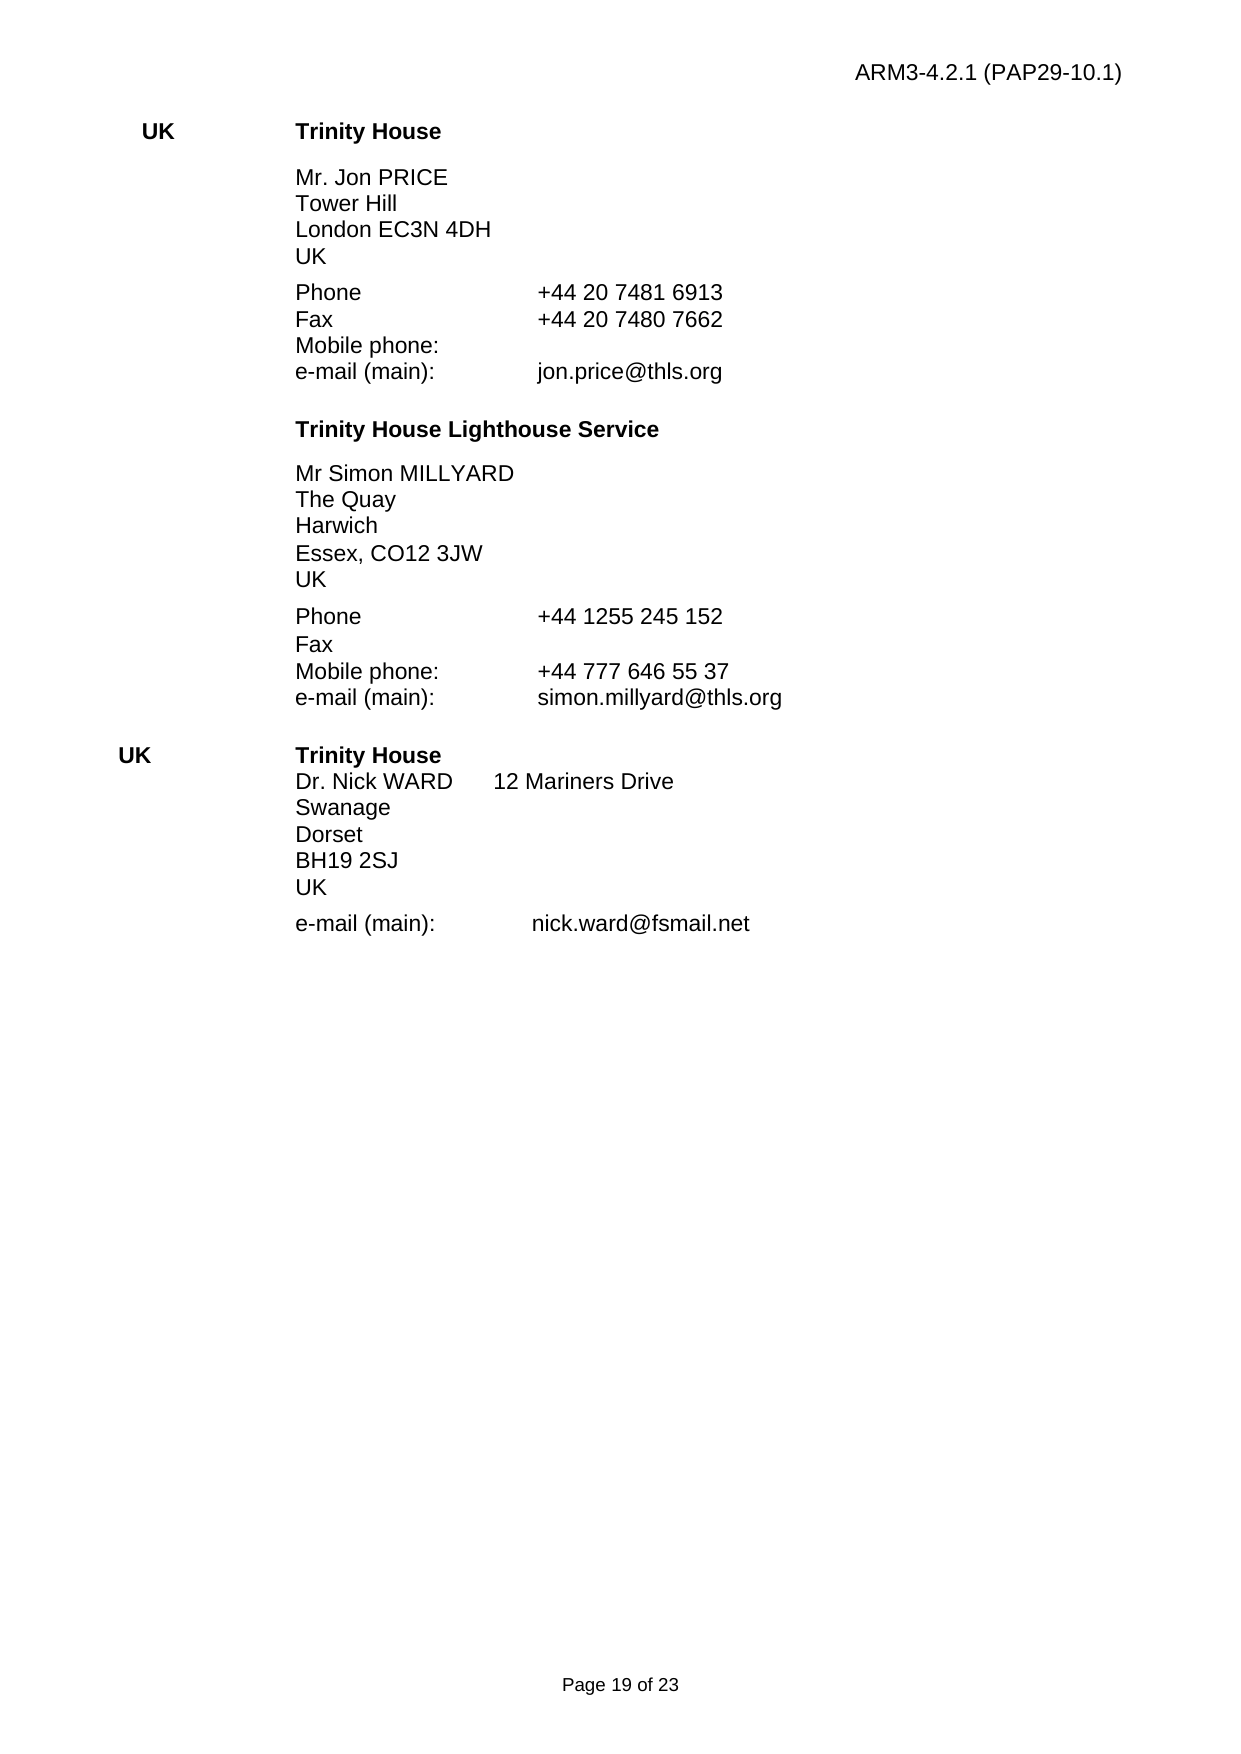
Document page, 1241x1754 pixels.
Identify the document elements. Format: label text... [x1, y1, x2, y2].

text The Quay [118, 486, 1122, 512]
text London EC3N 4DH [118, 216, 1122, 243]
text Dr. Nick WARD 12 Mariners Drive [118, 768, 1122, 794]
text Harwich [118, 512, 1122, 539]
text Mobile phone: +44 777 646 55 37 [118, 658, 1122, 684]
text Phone +44 20 7481 6913 [118, 279, 1122, 306]
text e-mail (main): nick.ward@fsmail.net [118, 910, 1122, 937]
text e-mail (main): simon.millyard@thls.org [118, 684, 1122, 710]
text BH19 2SJ [118, 847, 1122, 873]
text UK [118, 873, 1122, 900]
text Trinity House Lighthouse Service [118, 416, 1122, 442]
text UK Trinity House [118, 118, 1122, 144]
text Mr Simon MILLYARD [118, 460, 1122, 486]
text UK [118, 566, 1122, 592]
text Fax +44 20 7480 7662 [118, 306, 1122, 332]
text Swanage [118, 794, 1122, 821]
text Essex, CO12 3JW [118, 539, 1122, 566]
text Mobile phone: [118, 332, 1122, 358]
text Phone +44 1255 245 152 [118, 603, 1122, 629]
text UK Trinity House [118, 742, 1122, 768]
text Tower Hill [118, 190, 1122, 216]
text e-mail (main): jon.price@thls.org [118, 358, 1122, 385]
text Dorset [118, 821, 1122, 847]
text Fax [118, 631, 1122, 658]
text UK [118, 243, 1122, 269]
text Mr. Jon PRICE [118, 163, 1122, 190]
